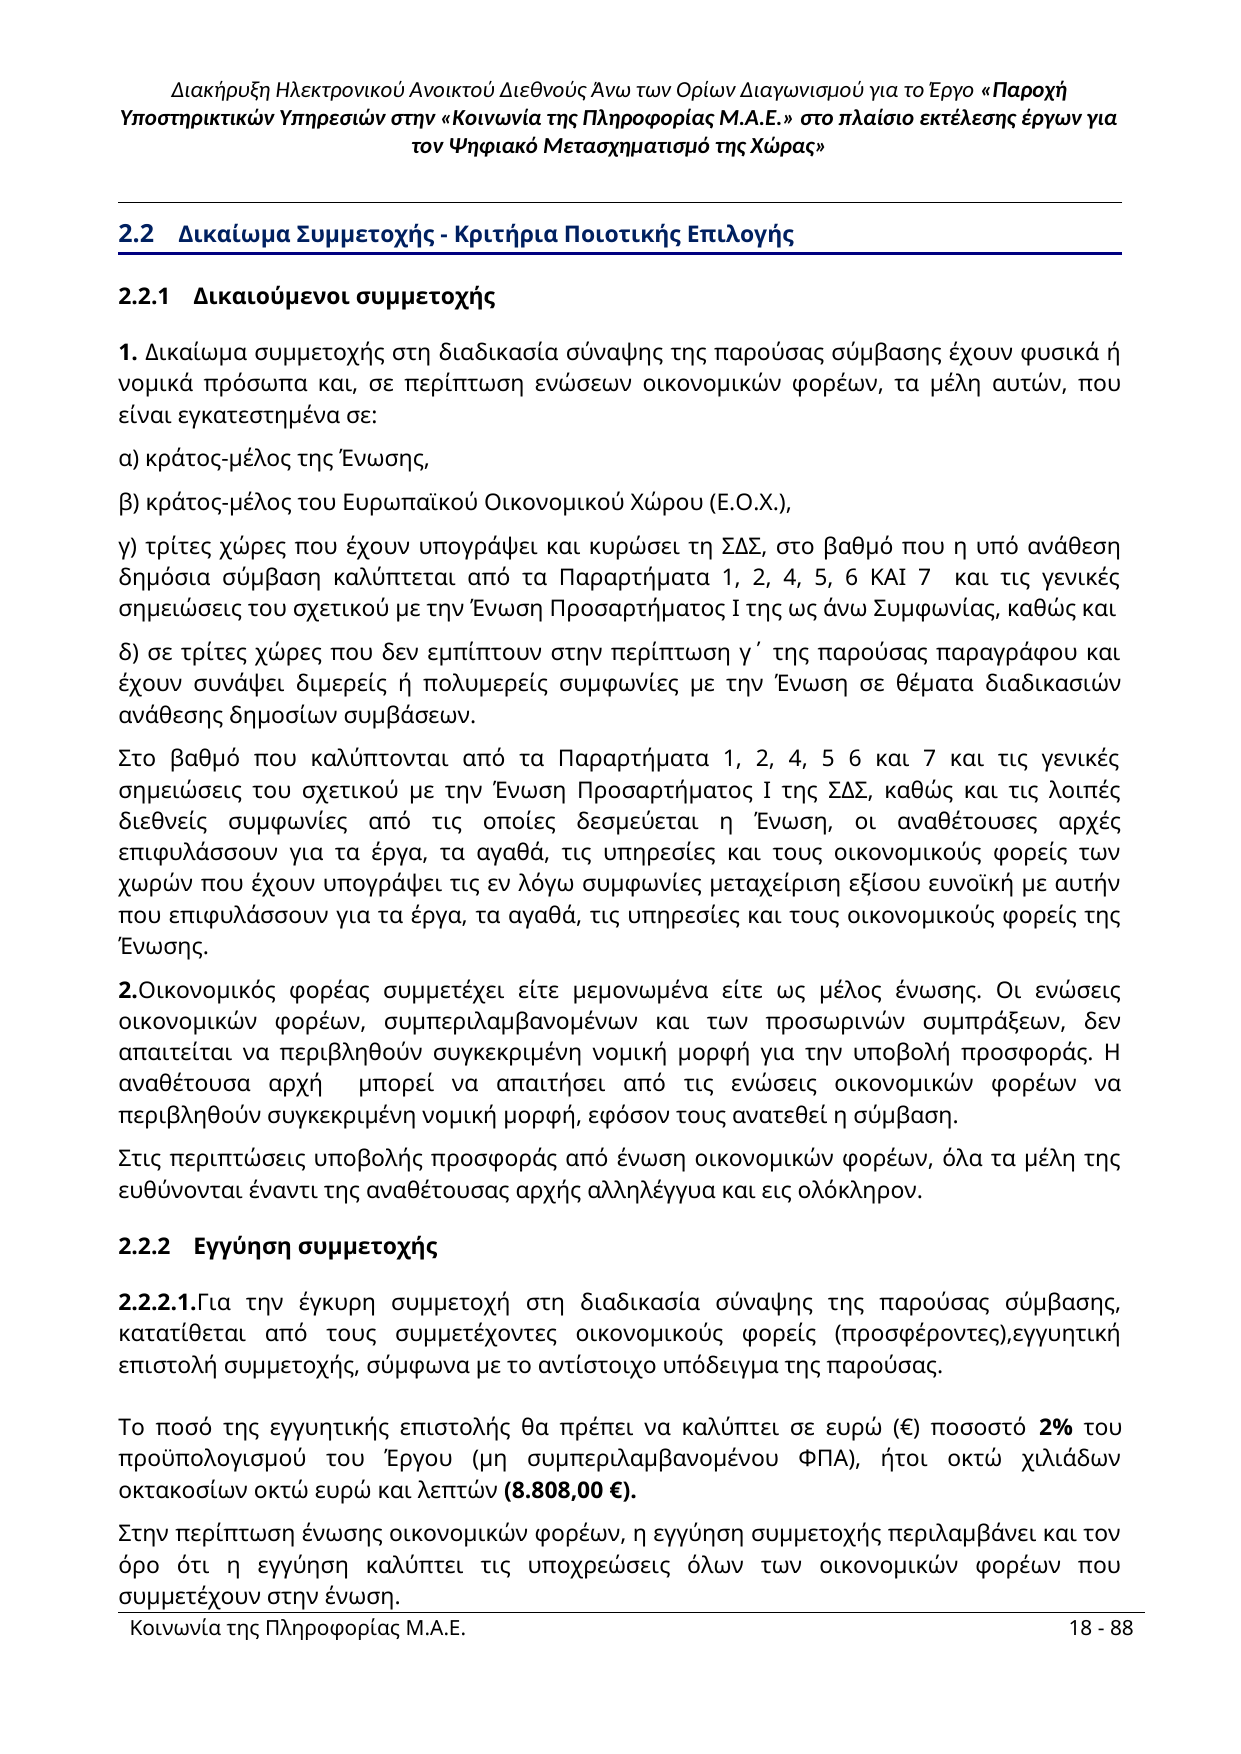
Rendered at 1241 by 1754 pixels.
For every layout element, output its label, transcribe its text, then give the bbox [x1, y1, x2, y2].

text δ) σε τρίτες χώρες που δεν εμπίπτουν στην περίπτωση γ΄ της παρούσας παραγράφου και έχουν συνάψει διμερείς ή πολυμερείς συμφωνίες με την Ένωση σε θέματα διαδικασιών ανάθεσης δημοσίων συμβάσεων. [118, 636, 1122, 730]
subtitle Δικαιούμενοι συμμετοχής [118, 280, 1122, 311]
text Στο βαθμό που καλύπτονται από τα Παραρτήματα 1, 2, 4, 5 6 και 7 και τις γενικές σημειώσεις του σχετικού με την Ένωση Προσαρτήματος I της ΣΔΣ, καθώς και τις λοιπές διεθνείς συμφωνίες από τις οποίες δεσμεύεται η Ένωση, οι αναθέτουσες αρχές επιφυλάσσουν για τα έργα, τα αγαθά, τις υπηρεσίες και τους οικονομικούς φορείς των χωρών που έχουν υπογράψει τις εν λόγω συμφωνίες μεταχείριση εξίσου ευνοϊκή με αυτήν που επιφυλάσσουν για τα έργα, τα αγαθά, τις υπηρεσίες και τους οικονομικούς φορείς της Ένωσης. [118, 742, 1122, 961]
subtitle Εγγύηση συμμετοχής [118, 1230, 1122, 1261]
text Στην περίπτωση ένωσης οικονομικών φορέων, η εγγύηση συμμετοχής περιλαμβάνει και τον όρο ότι η εγγύηση καλύπτει τις υποχρεώσεις όλων των οικονομικών φορέων που συμμετέχουν στην ένωση. [118, 1517, 1122, 1611]
text β) κράτος-μέλος του Ευρωπαϊκού Οικονομικού Χώρου (Ε.Ο.Χ.), [118, 486, 1122, 517]
text α) κράτος-μέλος της Ένωσης, [118, 442, 1122, 474]
text 2.Οικονομικός φορέας συμμετέχει είτε μεμονωμένα είτε ως μέλος ένωσης. Οι ενώσεις οικονομικών φορέων, συμπεριλαμβανομένων και των προσωρινών συμπράξεων, δεν απαιτείται να περιβληθούν συγκεκριμένη νομική μορφή για την υποβολή προσφοράς. Η αναθέτουσα αρχή μπορεί να απαιτήσει από τις ενώσεις οικονομικών φορέων να περιβληθούν συγκεκριμένη νομική μορφή, εφόσον τους ανατεθεί η σύμβαση. [118, 974, 1122, 1130]
text Στις περιπτώσεις υποβολής προσφοράς από ένωση οικονομικών φορέων, όλα τα μέλη της ευθύνονται έναντι της αναθέτουσας αρχής αλληλέγγυα και εις ολόκληρον. [118, 1142, 1122, 1205]
list 2.2.2.1.Για την έγκυρη συμμετοχή στη διαδικασία σύναψης της παρούσας σύμβασης, κατατίθεται από τους συμμετέχοντες οικονομικούς φορείς (προσφέροντες),εγγυητική επιστολή συμμετοχής, σύμφωνα με το αντίστοιχο υπόδειγμα της παρούσας. [118, 1286, 1122, 1380]
list Το ποσό της εγγυητικής επιστολής θα πρέπει να καλύπτει σε ευρώ (€) ποσοστό 2% του προϋπολογισμού του Έργου (μη συμπεριλαμβανομένου ΦΠΑ), ήτοι οκτώ χιλιάδων οκτακοσίων οκτώ ευρώ και λεπτών (8.808,00 €). [118, 1411, 1122, 1505]
text 1. Δικαίωμα συμμετοχής στη διαδικασία σύναψης της παρούσας σύμβασης έχουν φυσικά ή νομικά πρόσωπα και, σε περίπτωση ενώσεων οικονομικών φορέων, τα μέλη αυτών, που είναι εγκατεστημένα σε: [118, 336, 1122, 430]
subtitle Δικαίωμα Συμμετοχής - Κριτήρια Ποιοτικής Επιλογής [118, 216, 1122, 252]
text γ) τρίτες χώρες που έχουν υπογράψει και κυρώσει τη ΣΔΣ, στο βαθμό που η υπό ανάθεση δημόσια σύμβαση καλύπτεται από τα Παραρτήματα 1, 2, 4, 5, 6 ΚΑΙ 7 και τις γενικές σημειώσεις του σχετικού με την Ένωση Προσαρτήματος I της ως άνω Συμφωνίας, καθώς και [118, 530, 1122, 624]
